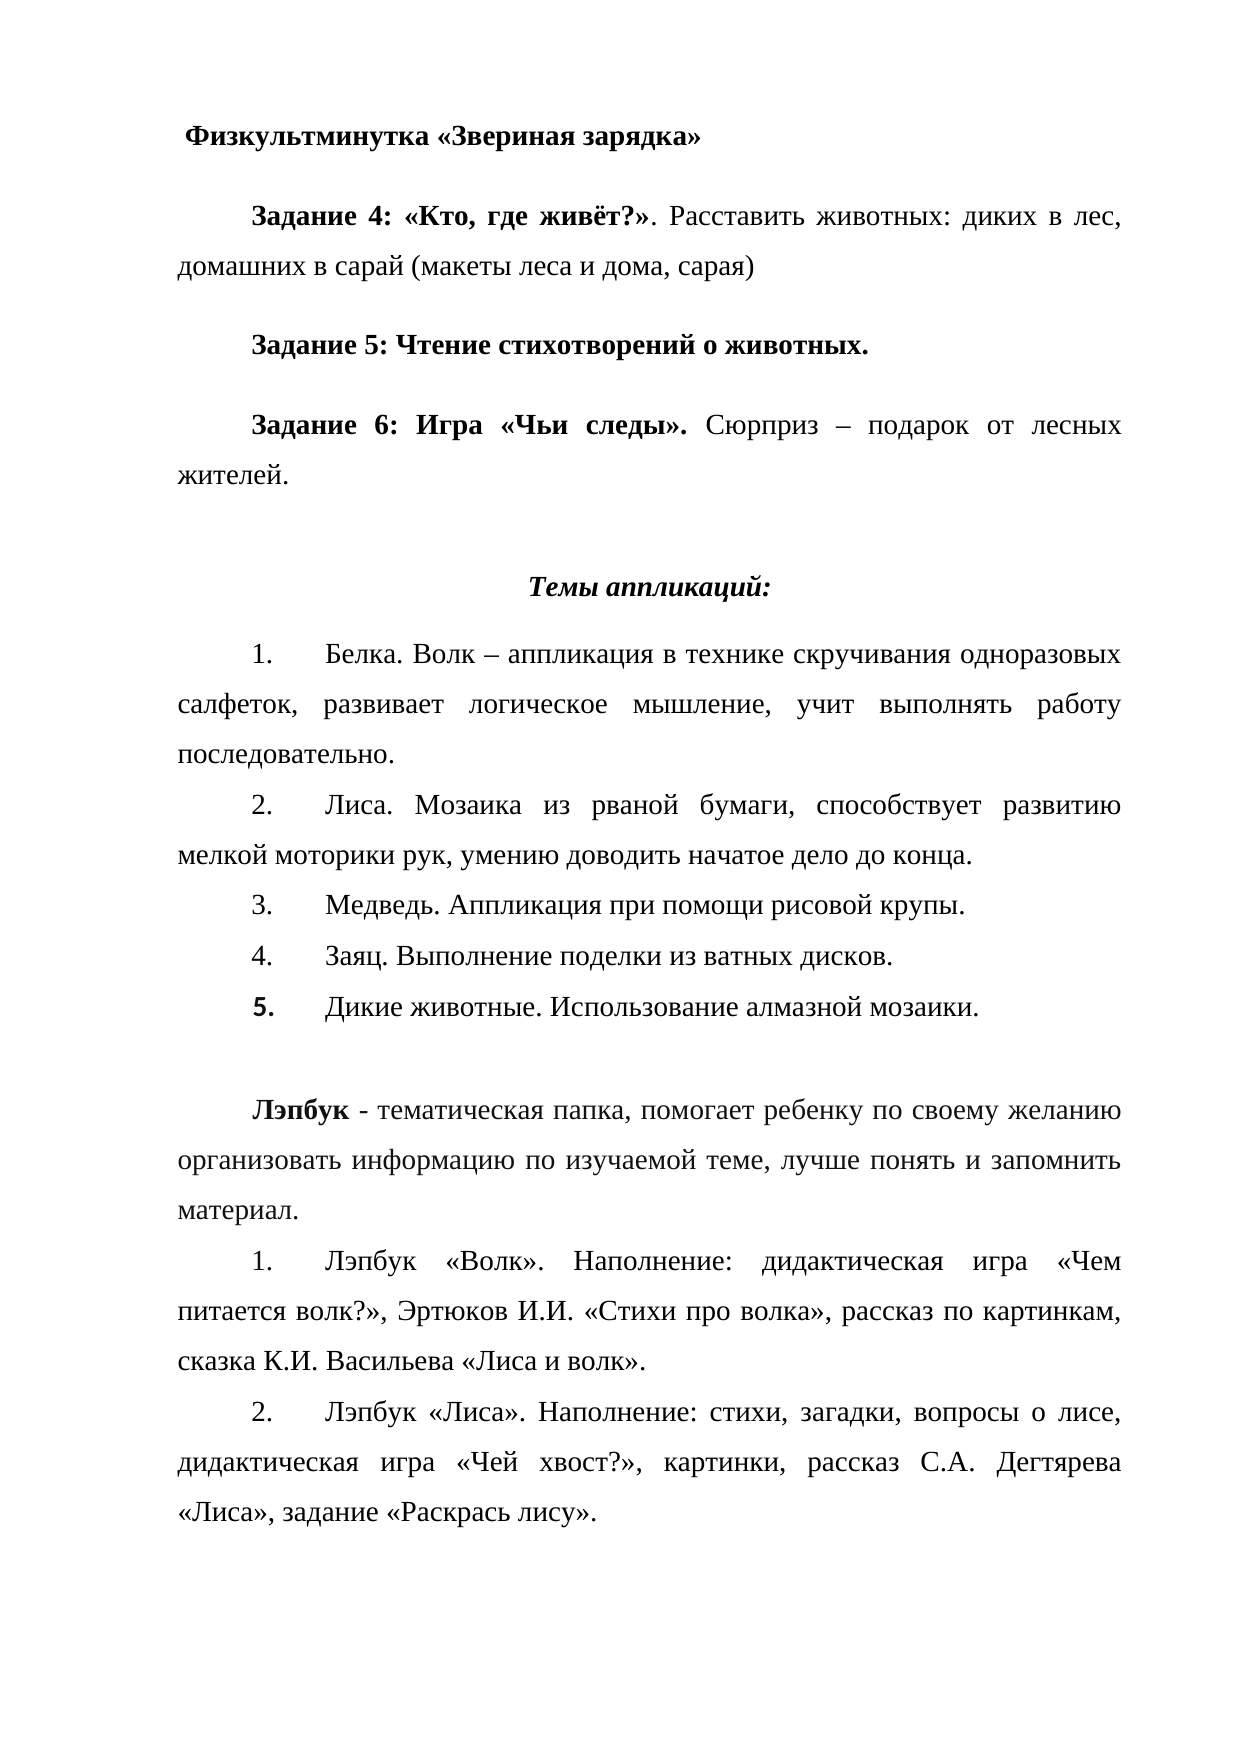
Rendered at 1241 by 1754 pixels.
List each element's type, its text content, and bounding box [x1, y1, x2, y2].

text Задание 5: Чтение стихотворений о животных. [177, 327, 1122, 361]
text Задание 4: «Кто, где живёт?». Расставить животных: диких в лес, домашних в сарай (макеты леса и дома, сарая) [177, 198, 1122, 281]
text Темы аппликаций: [177, 569, 1122, 602]
list Заяц. Выполнение поделки из ватных дисков. [177, 938, 1122, 971]
text Физкультминутка «Звериная зарядка» [177, 118, 1122, 152]
text Лэпбук - тематическая папка, помогает ребенку по своему желанию организовать информацию по изучаемой теме, лучше понять и запомнить материал. [177, 1092, 1122, 1226]
list Лэпбук «Волк». Наполнение: дидактическая игра «Чем питается волк?», Эртюков И.И. «Стихи про волка», рассказ по картинкам, сказка К.И. Васильева «Лиса и волк». [177, 1243, 1122, 1377]
list Лэпбук «Лиса». Наполнение: стихи, загадки, вопросы о лисе, дидактическая игра «Чей хвост?», картинки, рассказ С.А. Дегтярева «Лиса», задание «Раскрась лису». [177, 1394, 1122, 1528]
list Дикие животные. Использование алмазной мозаики. [177, 988, 1122, 1024]
text Задание 6: Игра «Чьи следы». Сюрприз – подарок от лесных жителей. [177, 407, 1122, 491]
list Медведь. Аппликация при помощи рисовой крупы. [177, 887, 1122, 921]
list Белка. Волк – аппликация в технике скручивания одноразовых салфеток, развивает логическое мышление, учит выполнять работу последовательно. [177, 636, 1122, 770]
list Лиса. Мозаика из рваной бумаги, способствует развитию мелкой моторики рук, умению доводить начатое дело до конца. [177, 787, 1122, 871]
